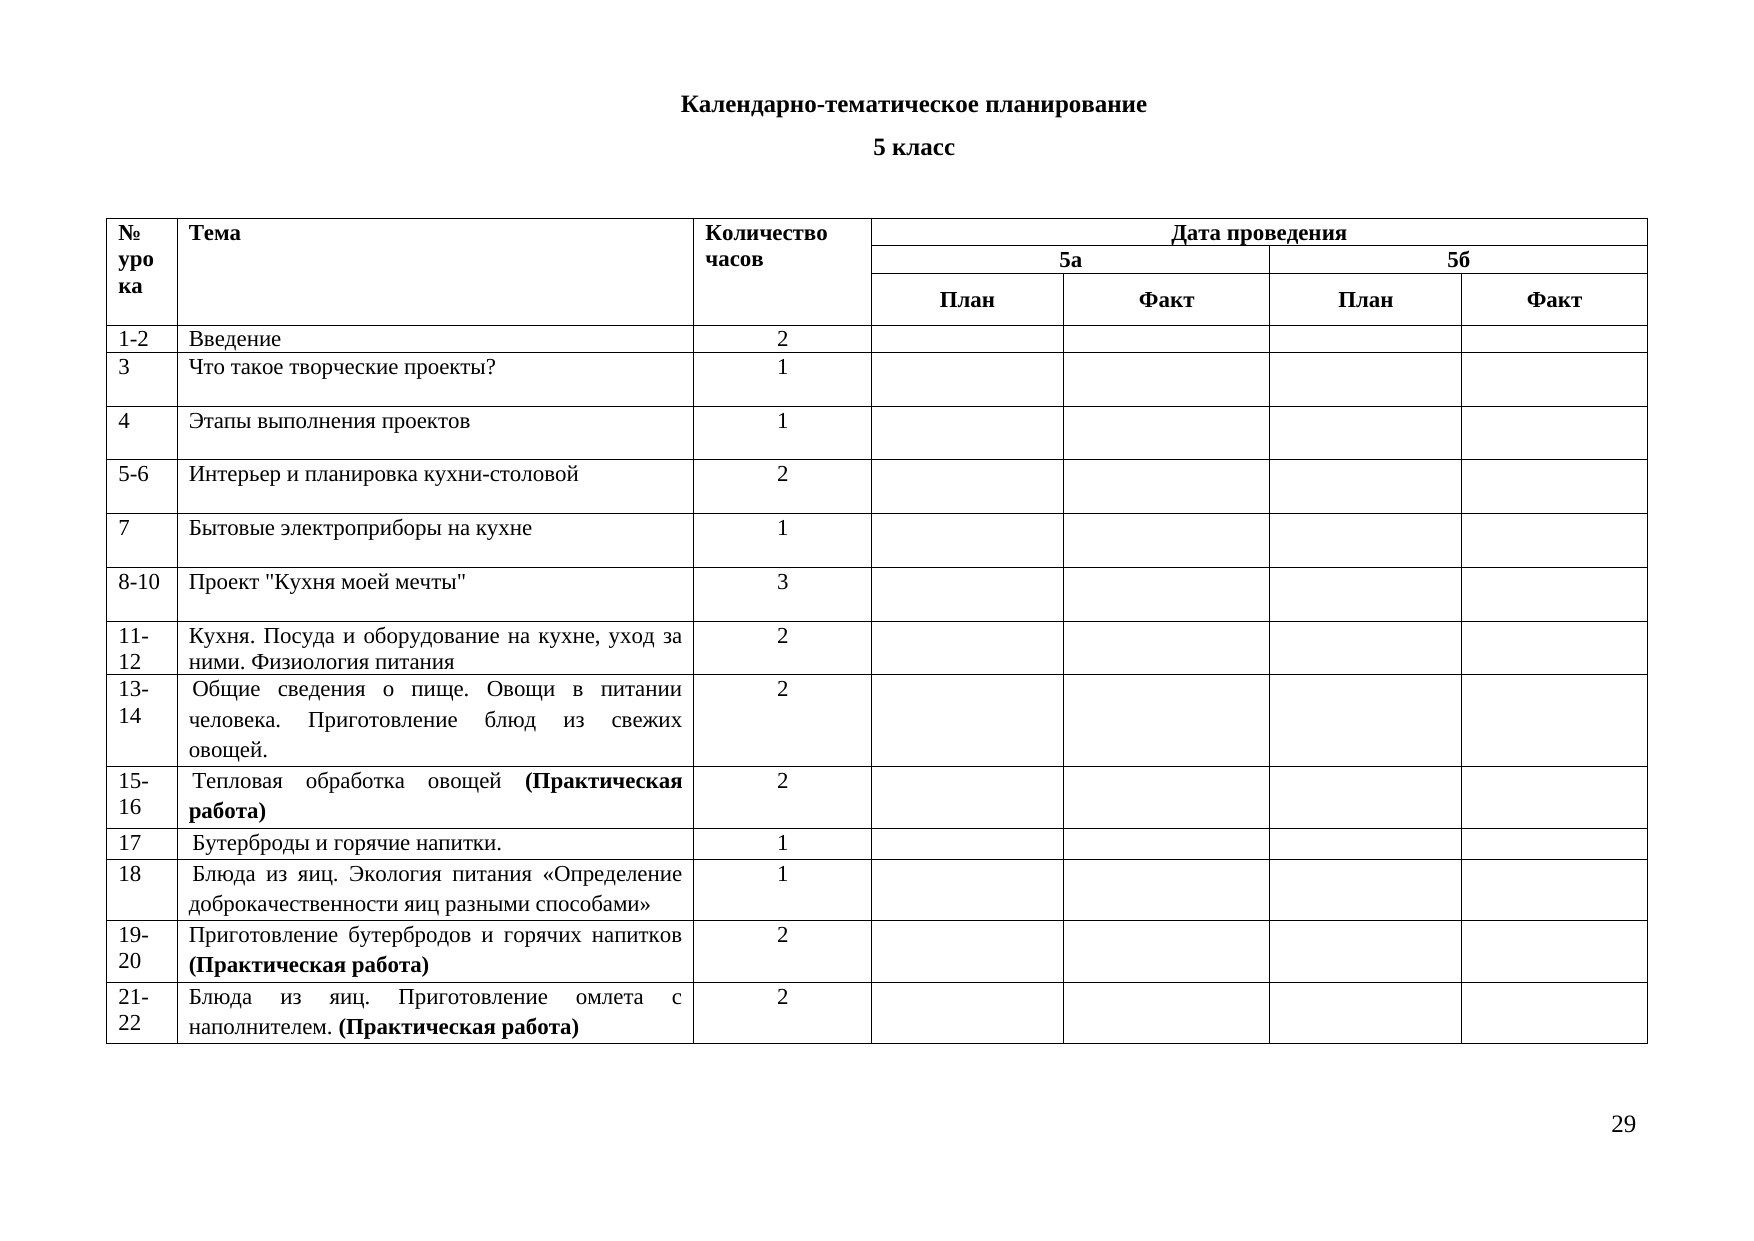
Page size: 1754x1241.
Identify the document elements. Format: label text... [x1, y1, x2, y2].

table_cell [1064, 622, 1269, 674]
table_cell 5а [872, 246, 1269, 273]
text Календарно-тематическое планирование [118, 89, 1636, 117]
table_cell 7 [107, 514, 177, 567]
table_cell [1064, 921, 1269, 982]
table_header Тема [178, 219, 693, 324]
table_cell [1064, 675, 1269, 766]
table_cell 1 [694, 860, 871, 920]
table_cell [1064, 514, 1269, 567]
table_cell [1064, 353, 1269, 406]
table_cell [1270, 860, 1461, 920]
table_cell 19-20 [107, 921, 177, 982]
table_cell 1 [694, 514, 871, 567]
table_cell [1462, 622, 1647, 674]
table_cell [1270, 675, 1461, 766]
table_cell [1064, 829, 1269, 859]
table_cell Что такое творческие проекты? [178, 353, 693, 406]
table_cell 21-22 [107, 983, 177, 1043]
table_cell [872, 860, 1063, 920]
table_cell [1462, 514, 1647, 567]
table_cell [872, 514, 1063, 567]
table_cell [872, 568, 1063, 621]
table_cell Введение [178, 326, 693, 352]
table_cell [1270, 514, 1461, 567]
table_cell [872, 353, 1063, 406]
table_cell [1462, 860, 1647, 920]
table_cell 13-14 [107, 675, 177, 766]
table_cell [1270, 767, 1461, 827]
table_cell 18 [107, 860, 177, 920]
table_cell [1462, 326, 1647, 352]
table_cell План [1270, 274, 1461, 324]
table_cell 1-2 [107, 326, 177, 352]
table_cell 2 [694, 326, 871, 352]
table_cell 2 [694, 983, 871, 1043]
table_cell 4 [107, 407, 177, 459]
table_header № урока [107, 219, 177, 324]
table_cell Бутерброды и горячие напитки. [178, 829, 693, 859]
table_cell 8-10 [107, 568, 177, 621]
table_cell 5-6 [107, 460, 177, 513]
table_cell [872, 921, 1063, 982]
table_cell [1270, 568, 1461, 621]
table_cell Факт [1462, 274, 1647, 324]
table_cell [1462, 983, 1647, 1043]
table_cell [1462, 767, 1647, 827]
table_cell 3 [694, 568, 871, 621]
table_cell Общие сведения о пище. Овощи в питании человека. Приготовление блюд из свежих овощей. [178, 675, 693, 766]
table_cell [1270, 353, 1461, 406]
table_cell [872, 407, 1063, 459]
table_cell [1462, 568, 1647, 621]
table_cell Кухня. Посуда и оборудование на кухне, уход за ними. Физиология питания [178, 622, 693, 674]
table_cell План [872, 274, 1063, 324]
table_cell [872, 675, 1063, 766]
table_cell [872, 622, 1063, 674]
table_cell 2 [694, 921, 871, 982]
table_cell [1064, 407, 1269, 459]
table_cell [872, 460, 1063, 513]
table_cell 2 [694, 767, 871, 827]
table_cell 2 [694, 460, 871, 513]
table_cell [1064, 860, 1269, 920]
table_cell [872, 829, 1063, 859]
table_cell [1270, 921, 1461, 982]
table_cell [1064, 460, 1269, 513]
table_cell Факт [1064, 274, 1269, 324]
table_cell 1 [694, 353, 871, 406]
table_cell [1462, 921, 1647, 982]
table_cell 5б [1270, 246, 1647, 273]
table_cell [1064, 983, 1269, 1043]
table_cell Бытовые электроприборы на кухне [178, 514, 693, 567]
table_cell [1270, 326, 1461, 352]
table_cell Блюда из яиц. Экология питания «Определение доброкачественности яиц разными способами» [178, 860, 693, 920]
table_cell 15-16 [107, 767, 177, 827]
table_cell Блюда из яиц. Приготовление омлета с наполнителем. (Практическая работа) [178, 983, 693, 1043]
table_cell [1270, 460, 1461, 513]
text 5 класс [118, 132, 1636, 161]
table_cell [1064, 568, 1269, 621]
table_cell [872, 767, 1063, 827]
table_cell Интерьер и планировка кухни-столовой [178, 460, 693, 513]
table_cell 2 [694, 675, 871, 766]
table_cell [1270, 407, 1461, 459]
table_cell [1462, 353, 1647, 406]
table_cell [872, 326, 1063, 352]
table_cell [1064, 767, 1269, 827]
table_cell [1270, 829, 1461, 859]
table_cell Тепловая обработка овощей (Практическая работа) [178, 767, 693, 827]
table_cell [1462, 675, 1647, 766]
table_cell [1462, 407, 1647, 459]
table_cell 1 [694, 829, 871, 859]
table_cell [1462, 460, 1647, 513]
table_cell [1270, 983, 1461, 1043]
table_cell Этапы выполнения проектов [178, 407, 693, 459]
table_header Количество часов [694, 219, 871, 324]
table_cell 11-12 [107, 622, 177, 674]
table_cell Проект "Кухня моей мечты" [178, 568, 693, 621]
table_cell 17 [107, 829, 177, 859]
table_cell [872, 983, 1063, 1043]
table_cell 1 [694, 407, 871, 459]
table_cell [1462, 829, 1647, 859]
table_cell 3 [107, 353, 177, 406]
table_cell Приготовление бутербродов и горячих напитков (Практическая работа) [178, 921, 693, 982]
table_header Дата проведения [872, 219, 1647, 245]
table_cell 2 [694, 622, 871, 674]
table_cell [1270, 622, 1461, 674]
table_cell [1064, 326, 1269, 352]
